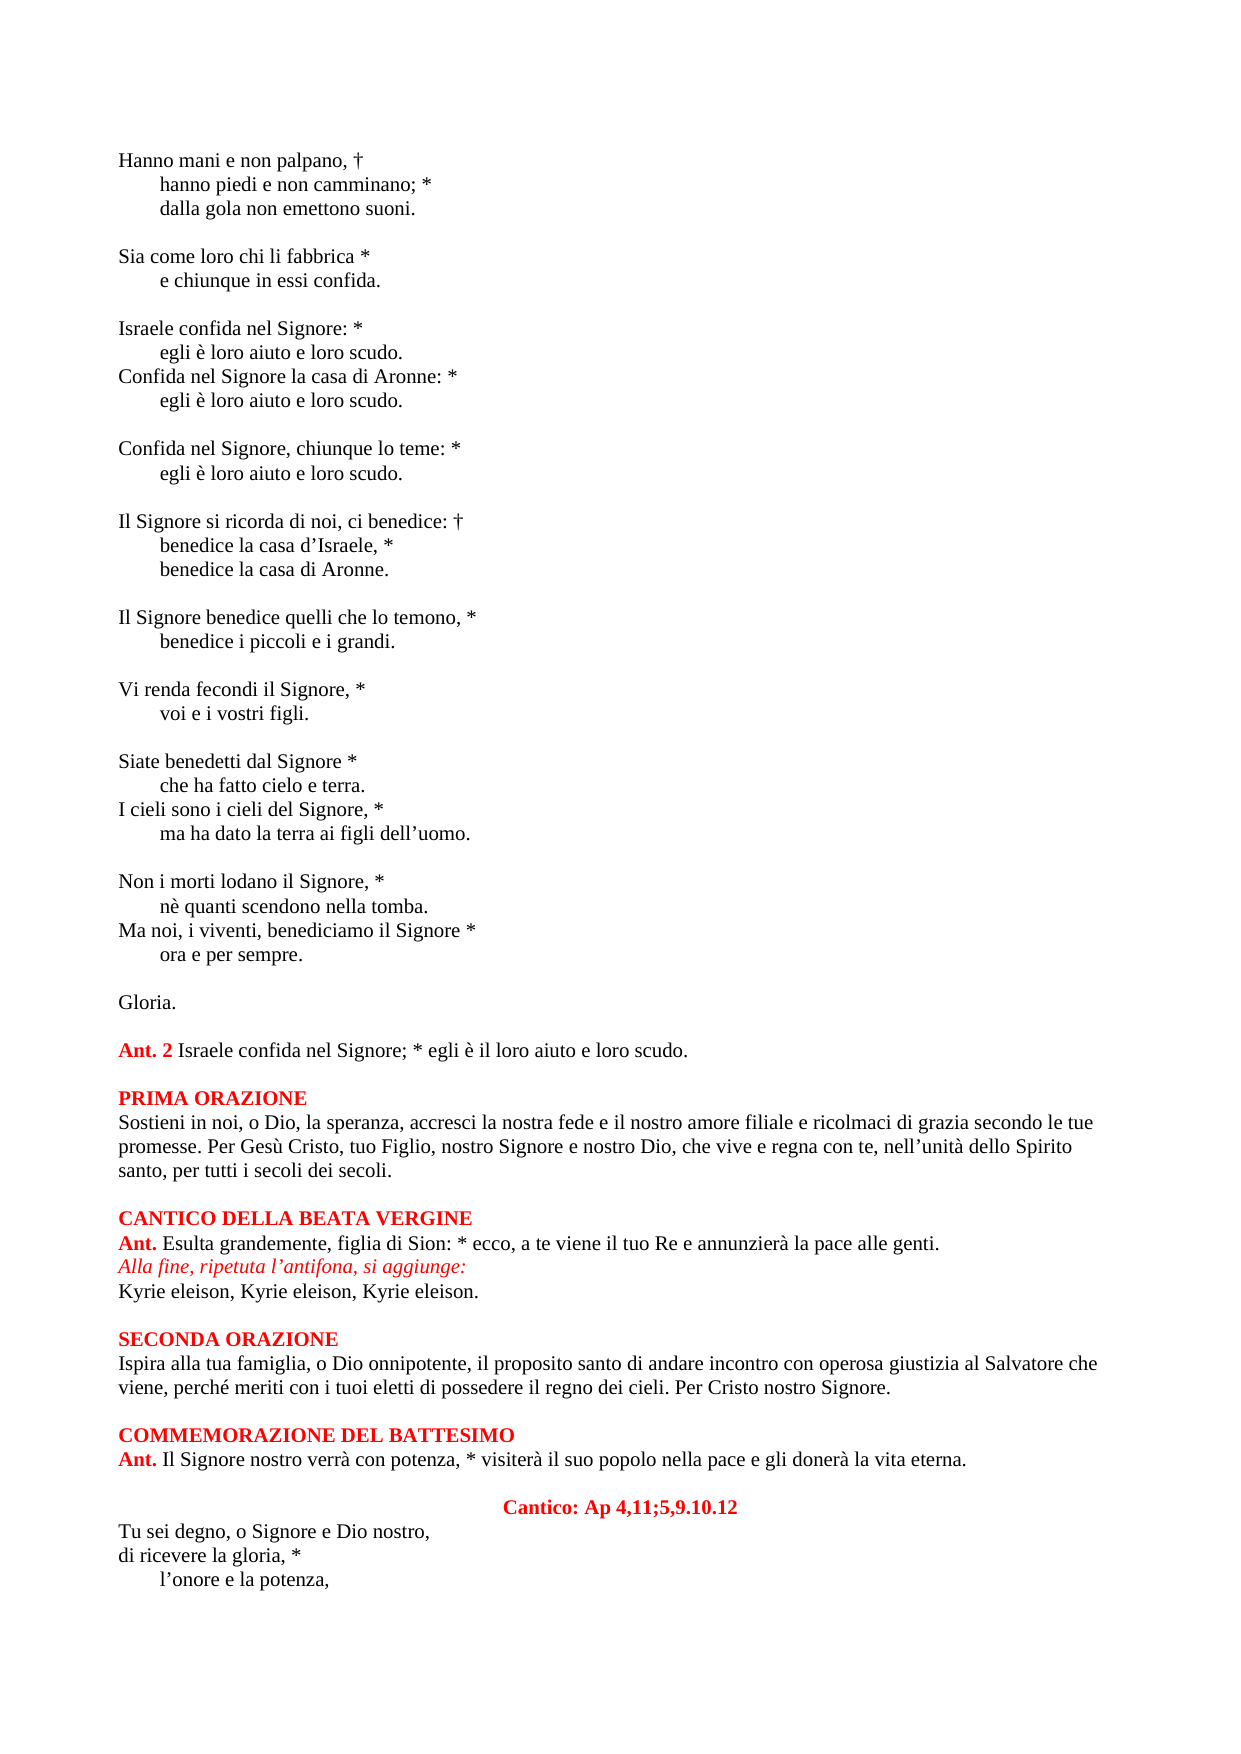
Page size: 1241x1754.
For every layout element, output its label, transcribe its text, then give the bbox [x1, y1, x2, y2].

text Non i morti lodano il Signore, * [118, 869, 1122, 893]
text benedice i piccoli e i grandi. [159, 629, 1122, 653]
text Ant. Esulta grandemente, figlia di Sion: * ecco, a te viene il tuo Re e annunzierà la pace alle genti. [118, 1230, 1122, 1254]
text Hanno mani e non palpano, † [118, 148, 1122, 172]
text Il Signore benedice quelli che lo temono, * [118, 605, 1122, 629]
text egli è loro aiuto e loro scudo. [159, 340, 1122, 364]
text Ant. Il Signore nostro verrà con potenza, * visiterà il suo popolo nella pace e gli donerà la vita eterna. [118, 1447, 1122, 1471]
text Confida nel Signore la casa di Aronne: * [118, 364, 1122, 388]
text Tu sei degno, o Signore e Dio nostro, [118, 1519, 1122, 1543]
text Ma noi, i viventi, benediciamo il Signore * [118, 918, 1122, 942]
text Alla fine, ripetuta l’antifona, si aggiunge: [118, 1254, 1122, 1278]
text I cieli sono i cieli del Signore, * [118, 797, 1122, 821]
text PRIMA ORAZIONE [118, 1086, 1122, 1110]
text Sia come loro chi li fabbrica * [118, 244, 1122, 268]
text ora e per sempre. [159, 942, 1122, 966]
text Cantico: Ap 4,11;5,9.10.12 [118, 1495, 1122, 1519]
text Confida nel Signore, chiunque lo teme: * [118, 436, 1122, 460]
text Kyrie eleison, Kyrie eleison, Kyrie eleison. [118, 1278, 1122, 1303]
text e chiunque in essi confida. [159, 268, 1122, 292]
text ma ha dato la terra ai figli dell’uomo. [159, 821, 1122, 845]
text Sostieni in noi, o Dio, la speranza, accresci la nostra fede e il nostro amore filiale e ricolmaci di grazia secondo le tue promesse. Per Gesù Cristo, tuo Figlio, nostro Signore e nostro Dio, che vive e regna con te, nell’unità dello Spirito santo, per tutti i secoli dei secoli. [118, 1110, 1122, 1182]
text SECONDA ORAZIONE [118, 1327, 1122, 1351]
text dalla gola non emettono suoni. [159, 196, 1122, 220]
text che ha fatto cielo e terra. [159, 773, 1122, 797]
text Israele confida nel Signore: * [118, 316, 1122, 340]
text benedice la casa di Aronne. [159, 557, 1122, 581]
text Vi renda fecondi il Signore, * [118, 677, 1122, 701]
text benedice la casa d’Israele, * [159, 533, 1122, 557]
text Ispira alla tua famiglia, o Dio onnipotente, il proposito santo di andare incontro con operosa giustizia al Salvatore che viene, perché meriti con i tuoi eletti di possedere il regno dei cieli. Per Cristo nostro Signore. [118, 1351, 1122, 1399]
text CANTICO DELLA BEATA VERGINE [118, 1206, 1122, 1230]
text l’onore e la potenza, [118, 1567, 1122, 1591]
text Siate benedetti dal Signore * [118, 749, 1122, 773]
text voi e i vostri figli. [159, 701, 1122, 725]
text Il Signore si ricorda di noi, ci benedice: † [118, 508, 1122, 533]
text hanno piedi e non camminano; * [159, 172, 1122, 196]
text Ant. 2 Israele confida nel Signore; * egli è il loro aiuto e loro scudo. [118, 1038, 1122, 1062]
text egli è loro aiuto e loro scudo. [159, 460, 1122, 484]
text di ricevere la gloria, * [118, 1543, 1122, 1567]
text nè quanti scendono nella tomba. [159, 893, 1122, 918]
text Gloria. [118, 990, 1122, 1014]
text egli è loro aiuto e loro scudo. [159, 388, 1122, 412]
text COMMEMORAZIONE DEL BATTESIMO [118, 1423, 1122, 1447]
